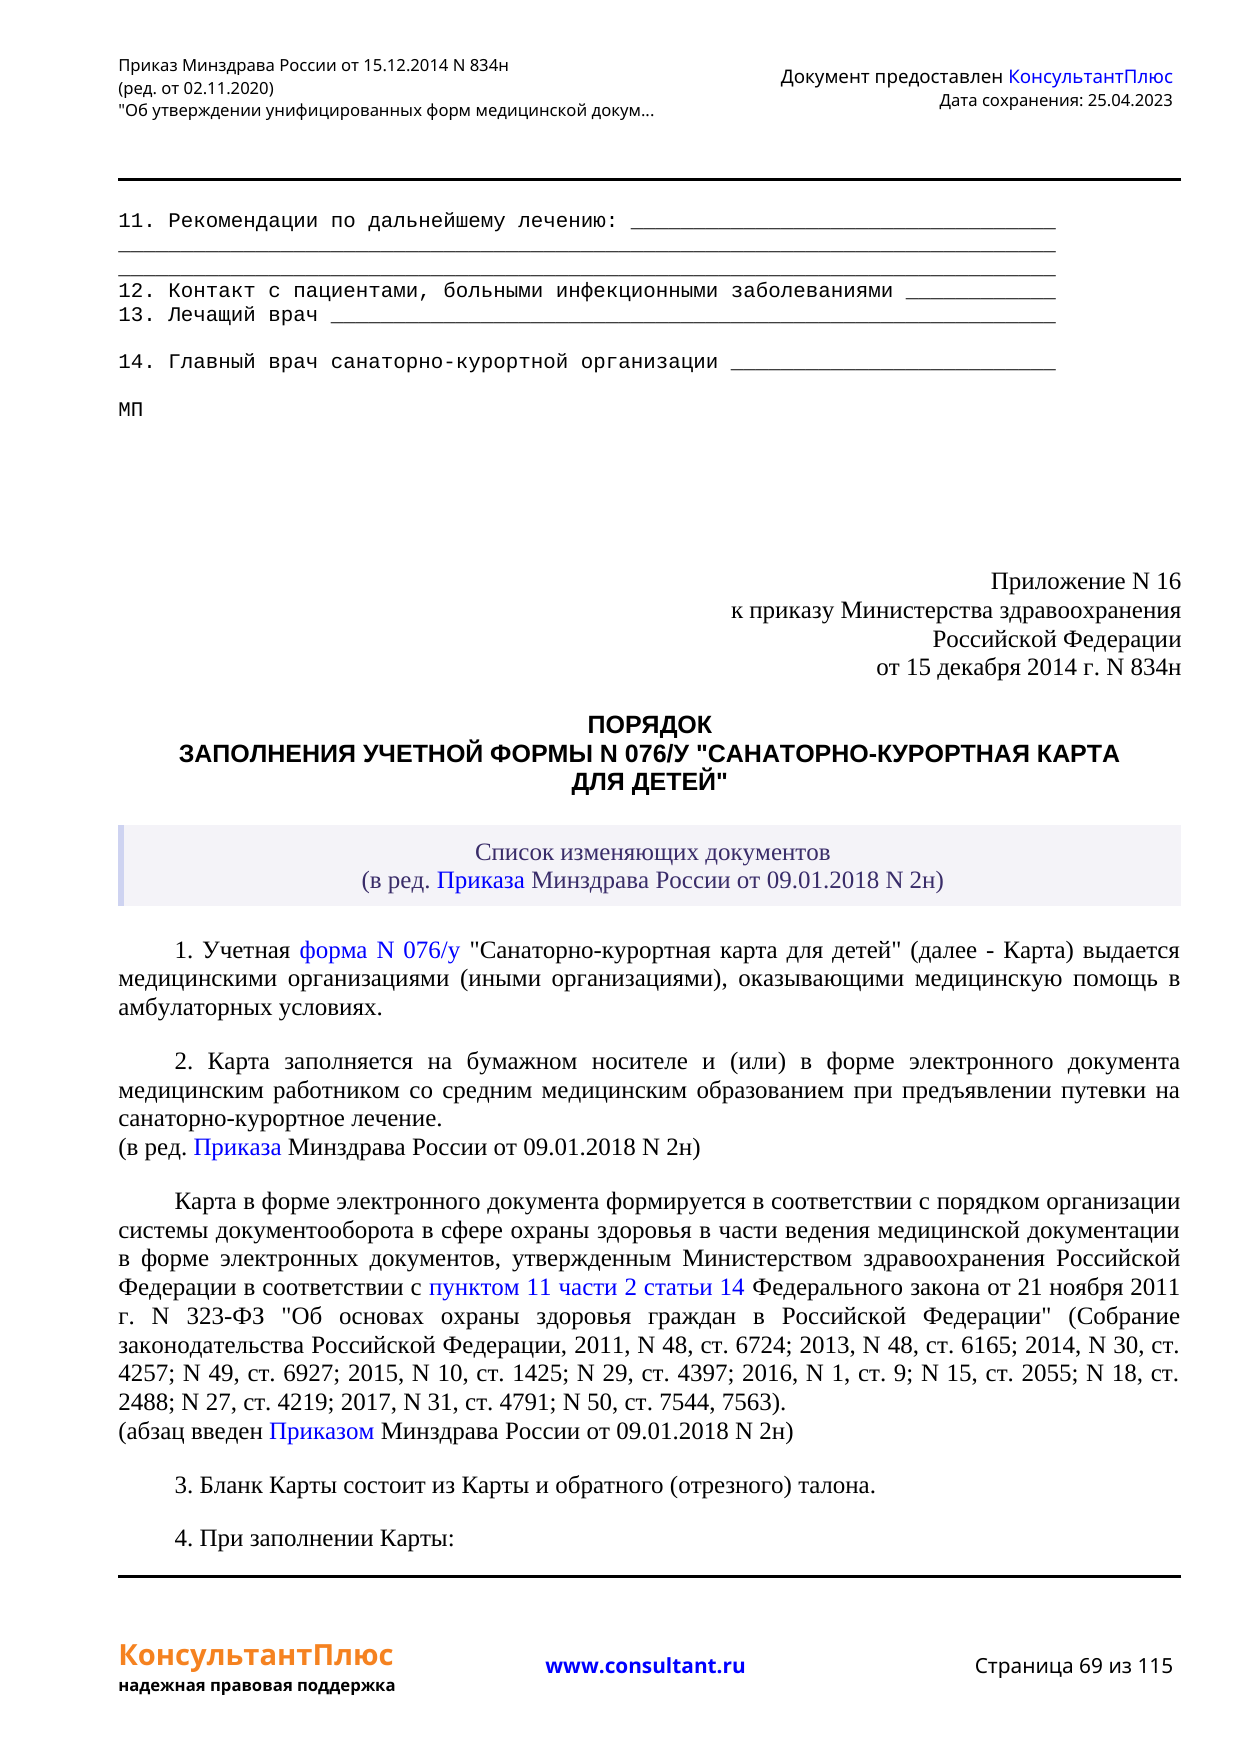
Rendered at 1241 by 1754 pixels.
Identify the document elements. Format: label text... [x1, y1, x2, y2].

title ЗАПОЛНЕНИЯ УЧЕТНОЙ ФОРМЫ N 076/У "САНАТОРНО-КУРОРТНАЯ КАРТА [118, 739, 1181, 767]
text (абзац введен Приказом Минздрава России от 09.01.2018 N 2н) [118, 1416, 1181, 1445]
text 14. Главный врач санаторно-курортной организации __________________________ [118, 351, 1181, 375]
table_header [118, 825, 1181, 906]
text ___________________________________________________________________________ [118, 233, 1181, 257]
text 2. Карта заполняется на бумажном носителе и (или) в форме электронного документа медицинским работником со средним медицинским образованием при предъявлении путевки на санаторно-курортное лечение. [118, 1046, 1181, 1132]
title ПОРЯДОК [118, 710, 1181, 739]
text ___________________________________________________________________________ [118, 257, 1181, 281]
text 12. Контакт с пациентами, больными инфекционными заболеваниями ____________ [118, 281, 1181, 304]
text (в ред. Приказа Минздрава России от 09.01.2018 N 2н) [118, 1132, 1181, 1161]
text МП [118, 399, 1181, 422]
title ДЛЯ ДЕТЕЙ" [118, 767, 1181, 796]
text 3. Бланк Карты состоит из Карты и обратного (отрезного) талона. [118, 1470, 1181, 1498]
text Карта в форме электронного документа формируется в соответствии с порядком организации системы документооборота в сфере охраны здоровья в части ведения медицинской документации в форме электронных документов, утвержденным Министерством здравоохранения Российской Федерации в соответствии с пунктом 11 части 2 статьи 14 Федерального закона от 21 ноября 2011 г. N 323-ФЗ "Об основах охраны здоровья граждан в Российской Федерации" (Собрание законодательства Российской Федерации, 2011, N 48, ст. 6724; 2013, N 48, ст. 6165; 2014, N 30, ст. 4257; N 49, ст. 6927; 2015, N 10, ст. 1425; N 29, ст. 4397; 2016, N 1, ст. 9; N 15, ст. 2055; N 18, ст. 2488; N 27, ст. 4219; 2017, N 31, ст. 4791; N 50, ст. 7544, 7563). [118, 1186, 1181, 1416]
text Российской Федерации [118, 624, 1181, 652]
text Приложение N 16 [118, 566, 1181, 595]
text 11. Рекомендации по дальнейшему лечению: __________________________________ [118, 209, 1181, 233]
text 13. Лечащий врач __________________________________________________________ [118, 304, 1181, 328]
text от 15 декабря 2014 г. N 834н [118, 652, 1181, 681]
text к приказу Министерства здравоохранения [118, 595, 1181, 624]
text 1. Учетная форма N 076/у "Санаторно-курортная карта для детей" (далее - Карта) выдается медицинскими организациями (иными организациями), оказывающими медицинскую помощь в амбулаторных условиях. [118, 935, 1181, 1021]
text 4. При заполнении Карты: [118, 1523, 1181, 1552]
